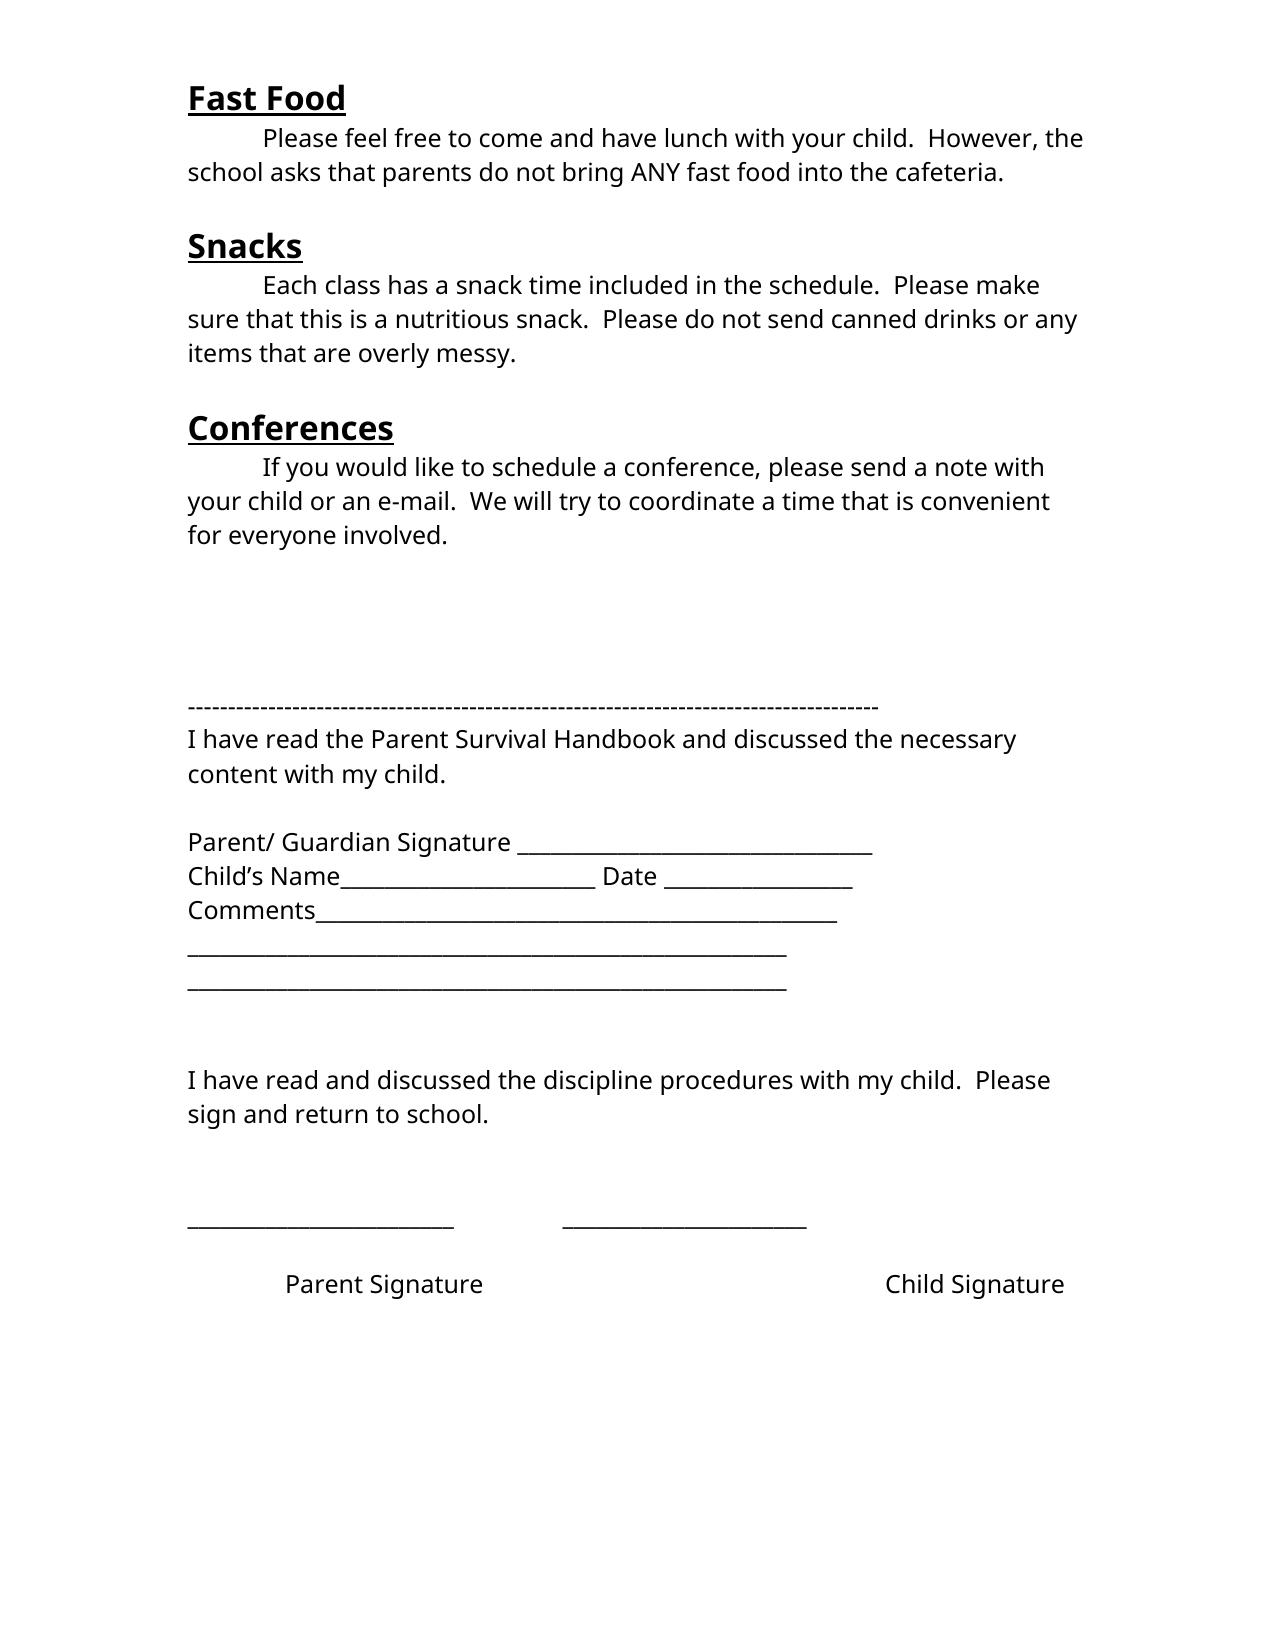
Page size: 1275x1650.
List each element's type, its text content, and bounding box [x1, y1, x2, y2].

text ______________________________________________________ [187, 961, 1087, 995]
text ________________________ ______________________ [187, 1199, 1087, 1233]
text Comments_______________________________________________ [187, 892, 1087, 927]
text Snacks [187, 223, 1087, 268]
text Conferences [187, 404, 1087, 450]
text I have read the Parent Survival Handbook and discussed the necessary content with my child. [187, 722, 1087, 790]
text Please feel free to come and have lunch with your child. However, the school asks that parents do not bring ANY fast food into the cafeteria. [187, 120, 1087, 188]
text -------------------------------------------------------------------------------------- [187, 688, 1087, 722]
text ______________________________________________________ [187, 927, 1087, 961]
text Parent/ Guardian Signature ________________________________ [187, 824, 1087, 858]
text Child’s Name_______________________ Date _________________ [187, 858, 1087, 892]
text If you would like to schedule a conference, please send a note with your child or an e-mail. We will try to coordinate a time that is convenient for everyone involved. [187, 450, 1087, 552]
text I have read and discussed the discipline procedures with my child. Please sign and return to school. [187, 1063, 1087, 1131]
text Each class has a snack time included in the schedule. Please make sure that this is a nutritious snack. Please do not send canned drinks or any items that are overly messy. [187, 268, 1087, 370]
text Parent Signature Child Signature [187, 1267, 1087, 1301]
text Fast Food [187, 75, 1087, 120]
